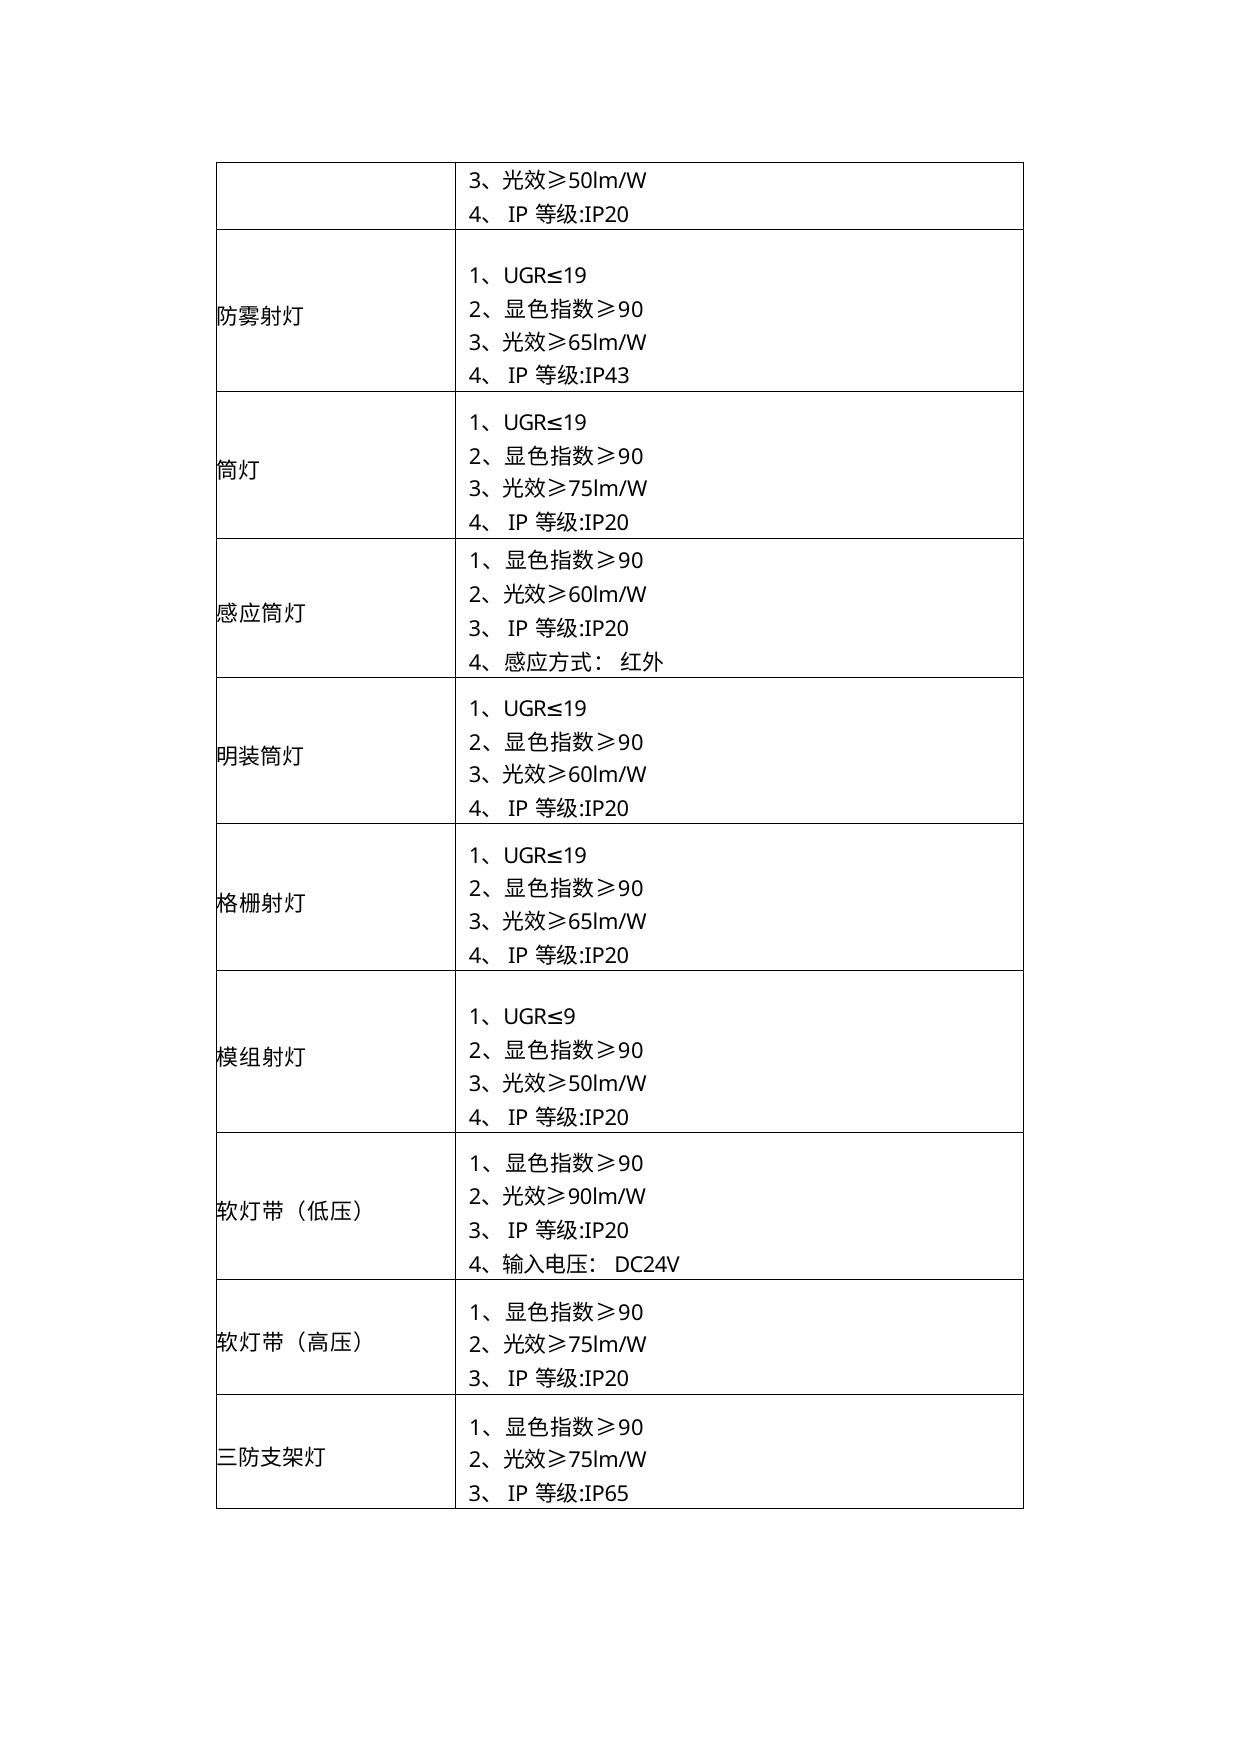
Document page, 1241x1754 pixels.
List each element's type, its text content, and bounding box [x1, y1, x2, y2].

table_cell 1、显色指数≥90 2、光效≥60lm/W 3、 IP 等级:IP20 4、感应方式： 红外 [456, 539, 1023, 677]
table_cell 软灯带（高压） [217, 1280, 455, 1394]
table_cell 模组射灯 [217, 971, 455, 1132]
table_cell 软灯带（低压） [217, 1133, 455, 1279]
table_cell 筒灯 [217, 392, 455, 538]
table_cell 1、显色指数≥90 2、光效≥75lm/W 3、 IP 等级:IP65 [456, 1395, 1023, 1508]
table_cell 感应筒灯 [217, 539, 455, 677]
table_cell 1、显色指数≥90 2、光效≥75lm/W 3、 IP 等级:IP20 [456, 1280, 1023, 1394]
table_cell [456, 163, 1023, 229]
table_cell 防雾射灯 [217, 230, 455, 391]
table_cell 1、UGR≤19 2、显色指数≥90 3、光效≥60lm/W 4、 IP 等级:IP20 [456, 678, 1023, 823]
table_cell 明装筒灯 [217, 678, 455, 823]
table_cell 1、显色指数≥90 2、光效≥90lm/W 3、 IP 等级:IP20 4、输入电压： DC24V [456, 1133, 1023, 1279]
table_cell 射灯 [217, 163, 455, 229]
table_cell 格栅射灯 [217, 824, 455, 970]
table_cell 三防支架灯 [217, 1395, 455, 1508]
table_cell 1、UGR≤19 2、显色指数≥90 3、光效≥65lm/W 4、 IP 等级:IP43 [456, 230, 1023, 391]
table_cell 1、UGR≤9 2、显色指数≥90 3、光效≥50lm/W 4、 IP 等级:IP20 [456, 971, 1023, 1132]
table_cell 1、UGR≤19 2、显色指数≥90 3、光效≥75lm/W 4、 IP 等级:IP20 [456, 392, 1023, 538]
table_cell 1、UGR≤19 2、显色指数≥90 3、光效≥65lm/W 4、 IP 等级:IP20 [456, 824, 1023, 970]
